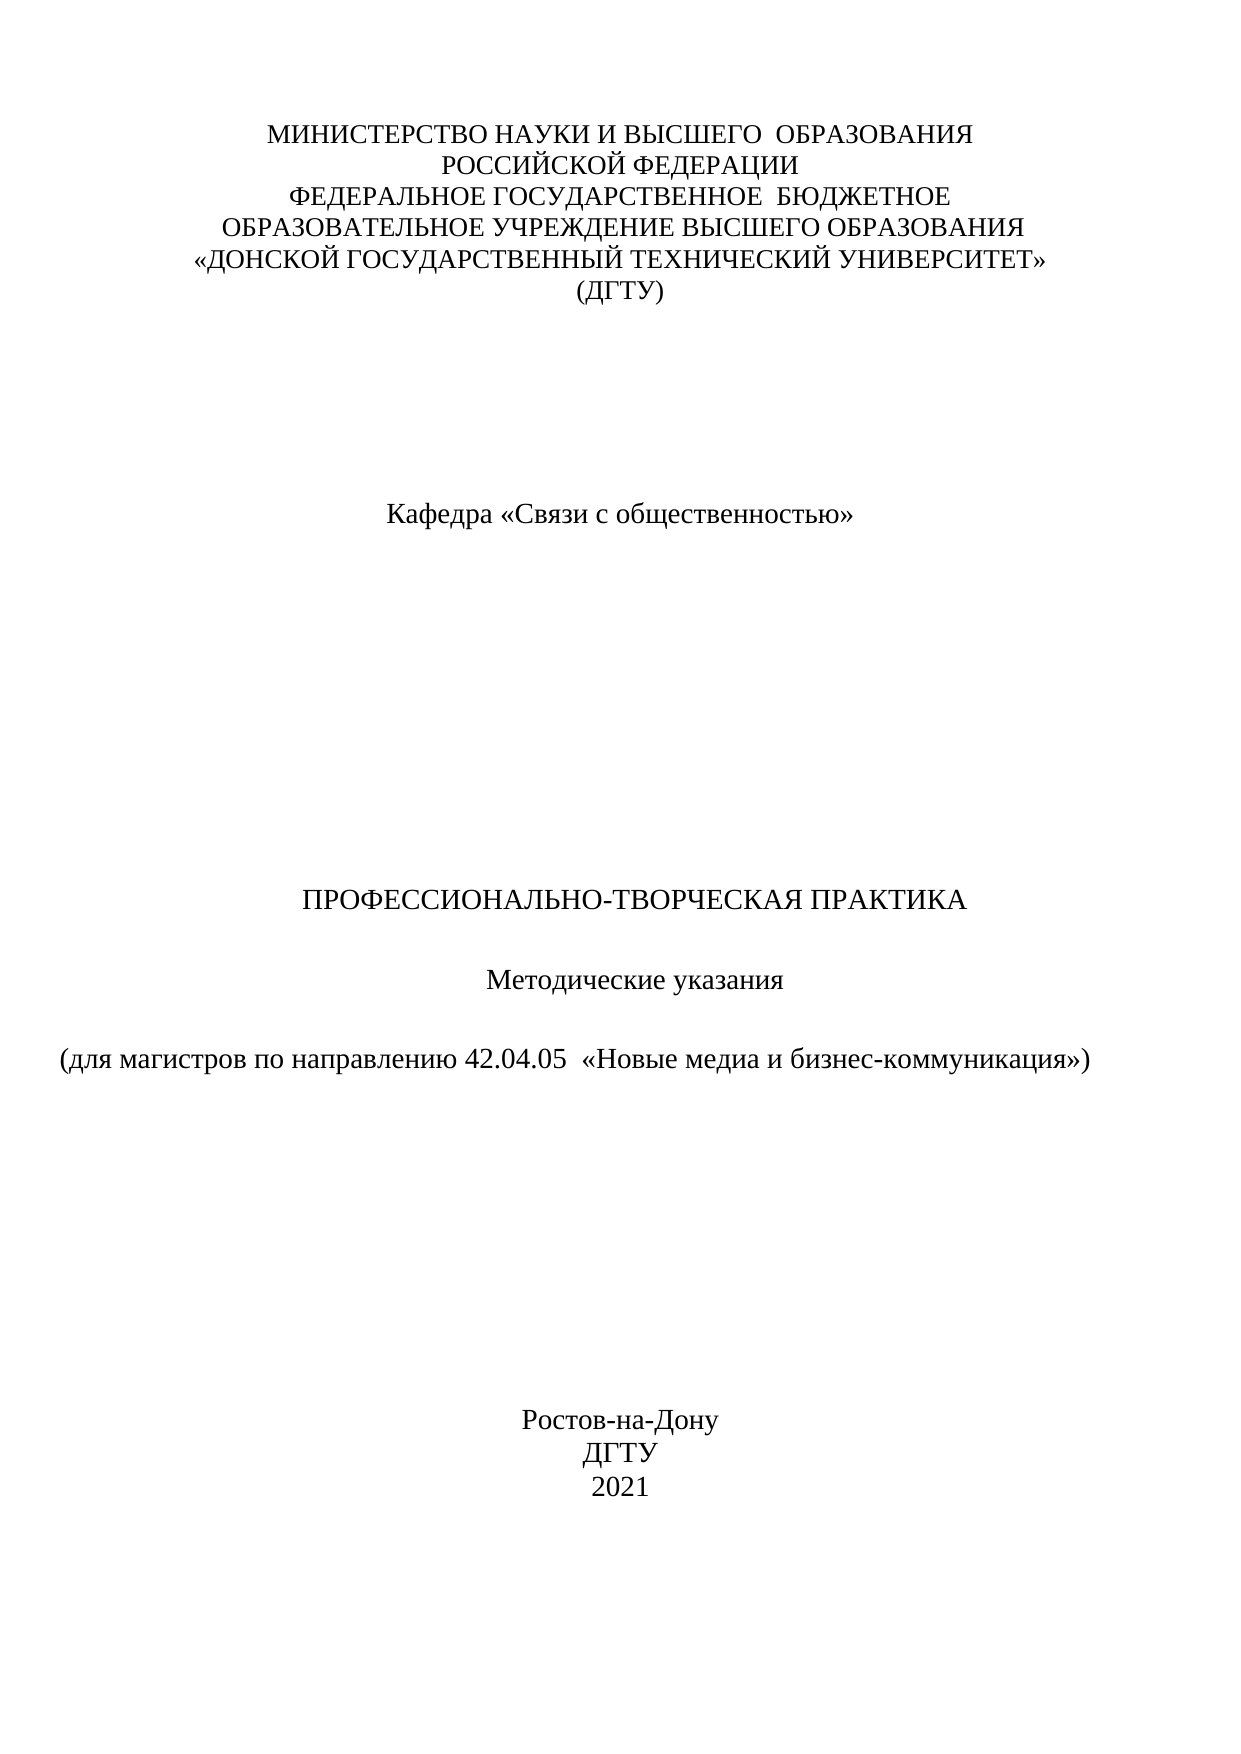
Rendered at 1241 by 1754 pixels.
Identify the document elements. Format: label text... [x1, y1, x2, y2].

text (для магистров по направлению 42.04.05 «Новые медиа и бизнес-коммуникация») [28, 1041, 1122, 1075]
text «ДОНСКОЙ ГОСУДАРСТВЕННЫЙ ТЕХНИЧЕСКИЙ УНИВЕРСИТЕТ» [118, 243, 1122, 274]
text ДГТУ [118, 1435, 1122, 1469]
text МИНИСТЕРСТВО НАУКИ И ВЫСШЕГО ОБРАЗОВАНИЯ [118, 118, 1122, 149]
text ФЕДЕРАЛЬНОЕ ГОСУДАРСТВЕННОЕ БЮДЖЕТНОЕ [118, 180, 1122, 212]
text 2021 [118, 1469, 1122, 1502]
text РОССИЙСКОЙ ФЕДЕРАЦИИ [118, 149, 1122, 180]
text (ДГТУ) [118, 274, 1122, 305]
text Кафедра «Связи с общественностью» [118, 497, 1122, 530]
text ПРОФЕССИОНАЛЬНО-ТВОРЧЕСКАЯ ПРАКТИКА [148, 882, 1122, 916]
text ОБРАЗОВАТЕЛЬНОЕ УЧРЕЖДЕНИЕ ВЫСШЕГО ОБРАЗОВАНИЯ [118, 212, 1122, 243]
text Методические указания [148, 962, 1122, 995]
text Ростов-на-Дону [118, 1402, 1122, 1435]
